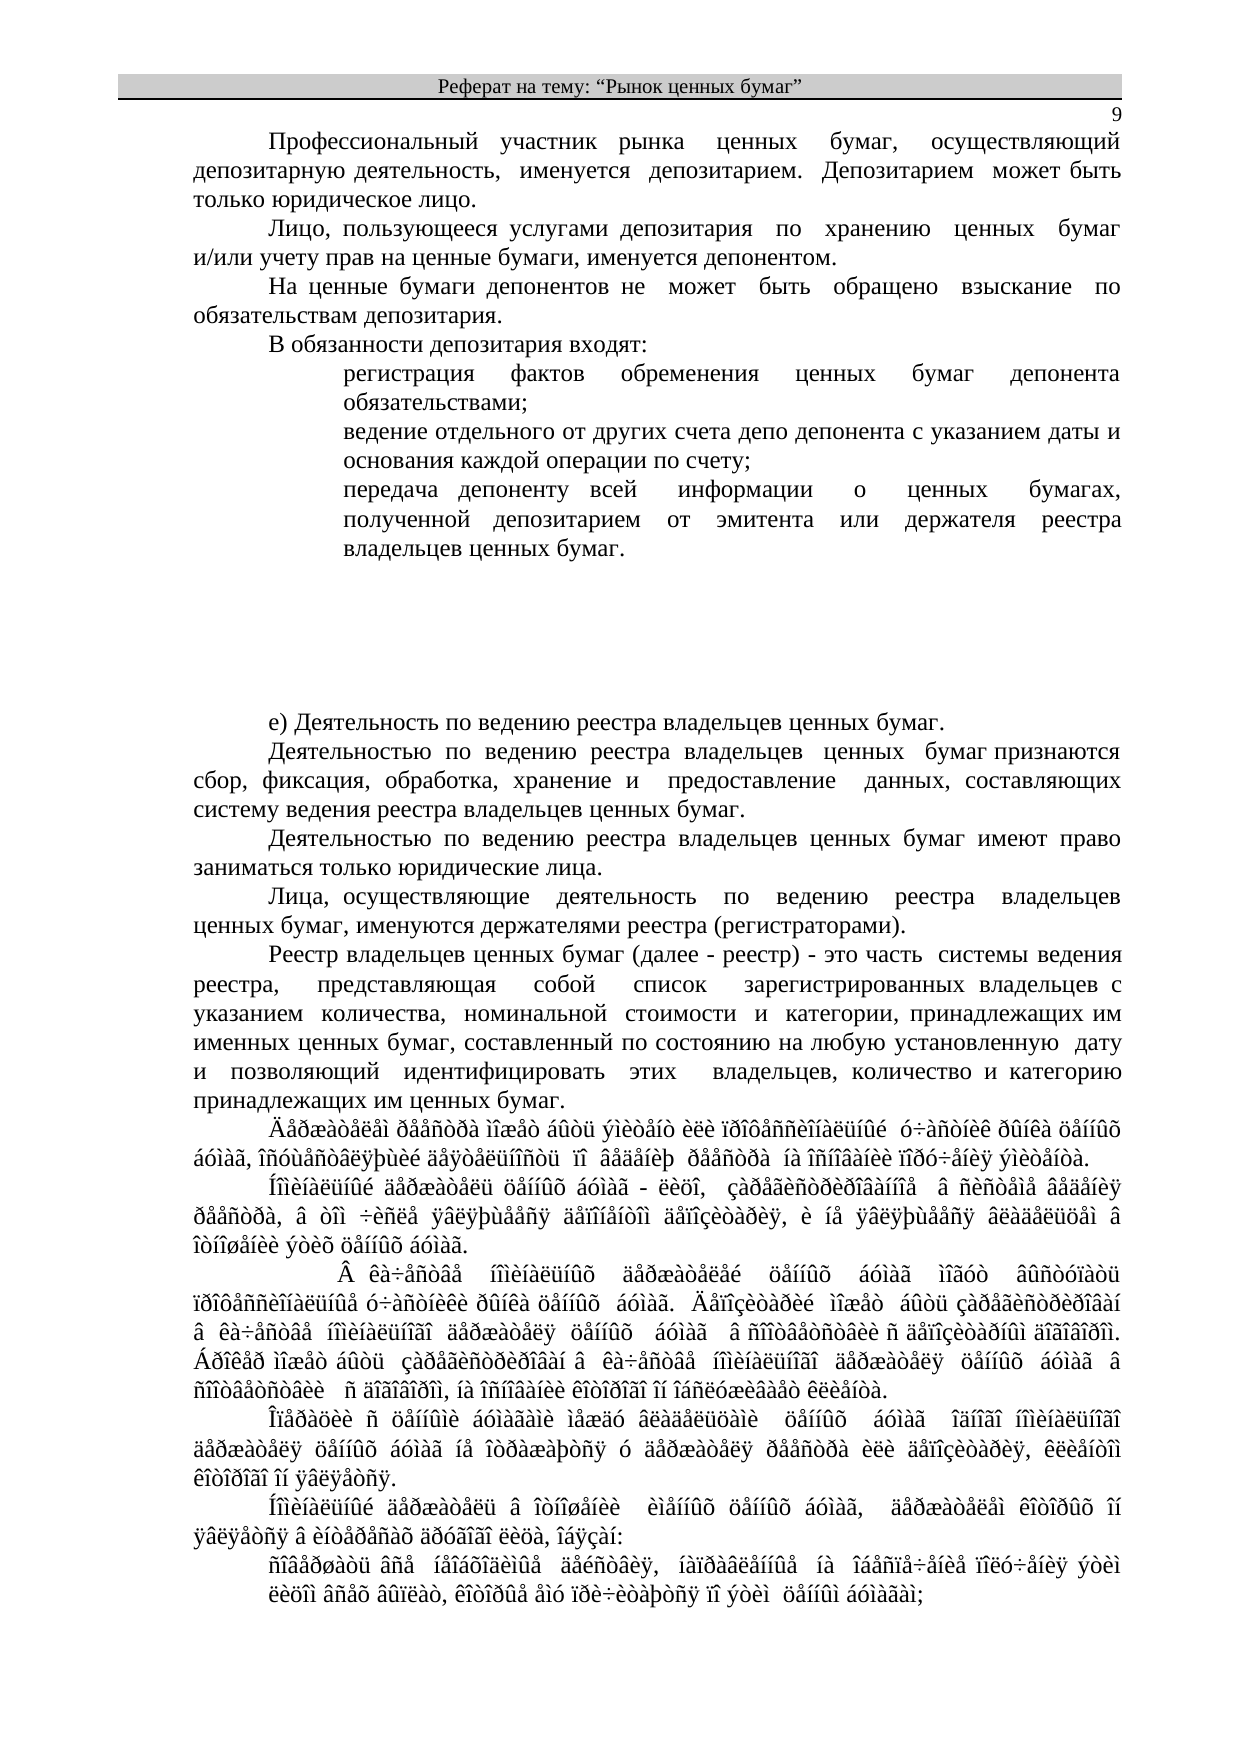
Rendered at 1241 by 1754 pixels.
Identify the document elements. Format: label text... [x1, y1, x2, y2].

text Профессиональный участник рынка ценных бумаг, осуществляющий депозитарную деятельность, именуется депозитарием. Депозитарием может быть только юридическое лицо. [193, 126, 1122, 213]
text передача депоненту всей информации о ценных бумагах, полученной депозитарием от эмитента или держателя реестра владельцев ценных бумаг. [343, 474, 1122, 562]
text Íîìèíàëüíûé äåðæàòåëü â îòíîøåíèè èìåííûõ öåííûõ áóìàã, äåðæàòåëåì êîòîðûõ îí ÿâëÿåòñÿ â èíòåðåñàõ äðóãîãî ëèöà, îáÿçàí: [193, 1492, 1122, 1550]
text Îïåðàöèè ñ öåííûìè áóìàãàìè ìåæäó âëàäåëüöàìè öåííûõ áóìàã îäíîãî íîìèíàëüíîãî äåðæàòåëÿ öåííûõ áóìàã íå îòðàæàþòñÿ ó äåðæàòåëÿ ðååñòðà èëè äåïîçèòàðèÿ, êëèåíòîì êîòîðîãî îí ÿâëÿåòñÿ. [193, 1404, 1122, 1492]
text Деятельностью по ведению реестра владельцев ценных бумаг имеют право заниматься только юридические лица. [193, 823, 1122, 881]
text ведение отдельного от других счета депо депонента с указанием даты и основания каждой операции по счету; [343, 416, 1122, 474]
text Лицо, пользующееся услугами депозитария по хранению ценных бумаг и/или учету прав на ценные бумаги, именуется депонентом. [193, 213, 1122, 271]
text Реестр владельцев ценных бумаг (далее - реестр) - это часть системы ведения реестра, представляющая собой список зарегистрированных владельцев с указанием количества, номинальной стоимости и категории, принадлежащих им именных ценных бумаг, составленный по состоянию на любую установленную дату и позволяющий идентифицировать этих владельцев, количество и категорию принадлежащих им ценных бумаг. [193, 939, 1122, 1114]
text Â êà÷åñòâå íîìèíàëüíûõ äåðæàòåëåé öåííûõ áóìàã ìîãóò âûñòóïàòü ïðîôåññèîíàëüíûå ó÷àñòíèêè ðûíêà öåííûõ áóìàã. Äåïîçèòàðèé ìîæåò áûòü çàðåãèñòðèðîâàí â êà÷åñòâå íîìèíàëüíîãî äåðæàòåëÿ öåííûõ áóìàã â ñîîòâåòñòâèè ñ äåïîçèòàðíûì äîãîâîðîì. Áðîêåð ìîæåò áûòü çàðåãèñòðèðîâàí â êà÷åñòâå íîìèíàëüíîãî äåðæàòåëÿ öåííûõ áóìàã â ñîîòâåòñòâèè ñ äîãîâîðîì, íà îñíîâàíèè êîòîðîãî îí îáñëóæèâàåò êëèåíòà. [193, 1259, 1122, 1404]
text Деятельностью по ведению реестра владельцев ценных бумаг признаются сбор, фиксация, обработка, хранение и предоставление данных, составляющих систему ведения реестра владельцев ценных бумаг. [193, 736, 1122, 823]
text На ценные бумаги депонентов не может быть обращено взыскание по обязательствам депозитария. [193, 271, 1122, 329]
text регистрация фактов обременения ценных бумаг депонента обязательствами; [343, 358, 1122, 416]
text Äåðæàòåëåì ðååñòðà ìîæåò áûòü ýìèòåíò èëè ïðîôåññèîíàëüíûé ó÷àñòíèê ðûíêà öåííûõ áóìàã, îñóùåñòâëÿþùèé äåÿòåëüíîñòü ïî âåäåíèþ ðååñòðà íà îñíîâàíèè ïîðó÷åíèÿ ýìèòåíòà. [193, 1114, 1122, 1172]
text В обязанности депозитария входят: [193, 329, 1122, 358]
text Íîìèíàëüíûé äåðæàòåëü öåííûõ áóìàã - ëèöî, çàðåãèñòðèðîâàííîå â ñèñòåìå âåäåíèÿ ðååñòðà, â òîì ÷èñëå ÿâëÿþùååñÿ äåïîíåíòîì äåïîçèòàðèÿ, è íå ÿâëÿþùååñÿ âëàäåëüöåì â îòíîøåíèè ýòèõ öåííûõ áóìàã. [193, 1172, 1122, 1259]
text Лица, осуществляющие деятельность по ведению реестра владельцев ценных бумаг, именуются держателями реестра (регистраторами). [193, 881, 1122, 939]
text ñîâåðøàòü âñå íåîáõîäèìûå äåéñòâèÿ, íàïðàâëåííûå íà îáåñïå÷åíèå ïîëó÷åíèÿ ýòèì ëèöîì âñåõ âûïëàò, êîòîðûå åìó ïðè÷èòàþòñÿ ïî ýòèì öåííûì áóìàãàì; [268, 1550, 1122, 1608]
text е) Деятельность по ведению реестра владельцев ценных бумаг. [193, 707, 1122, 736]
